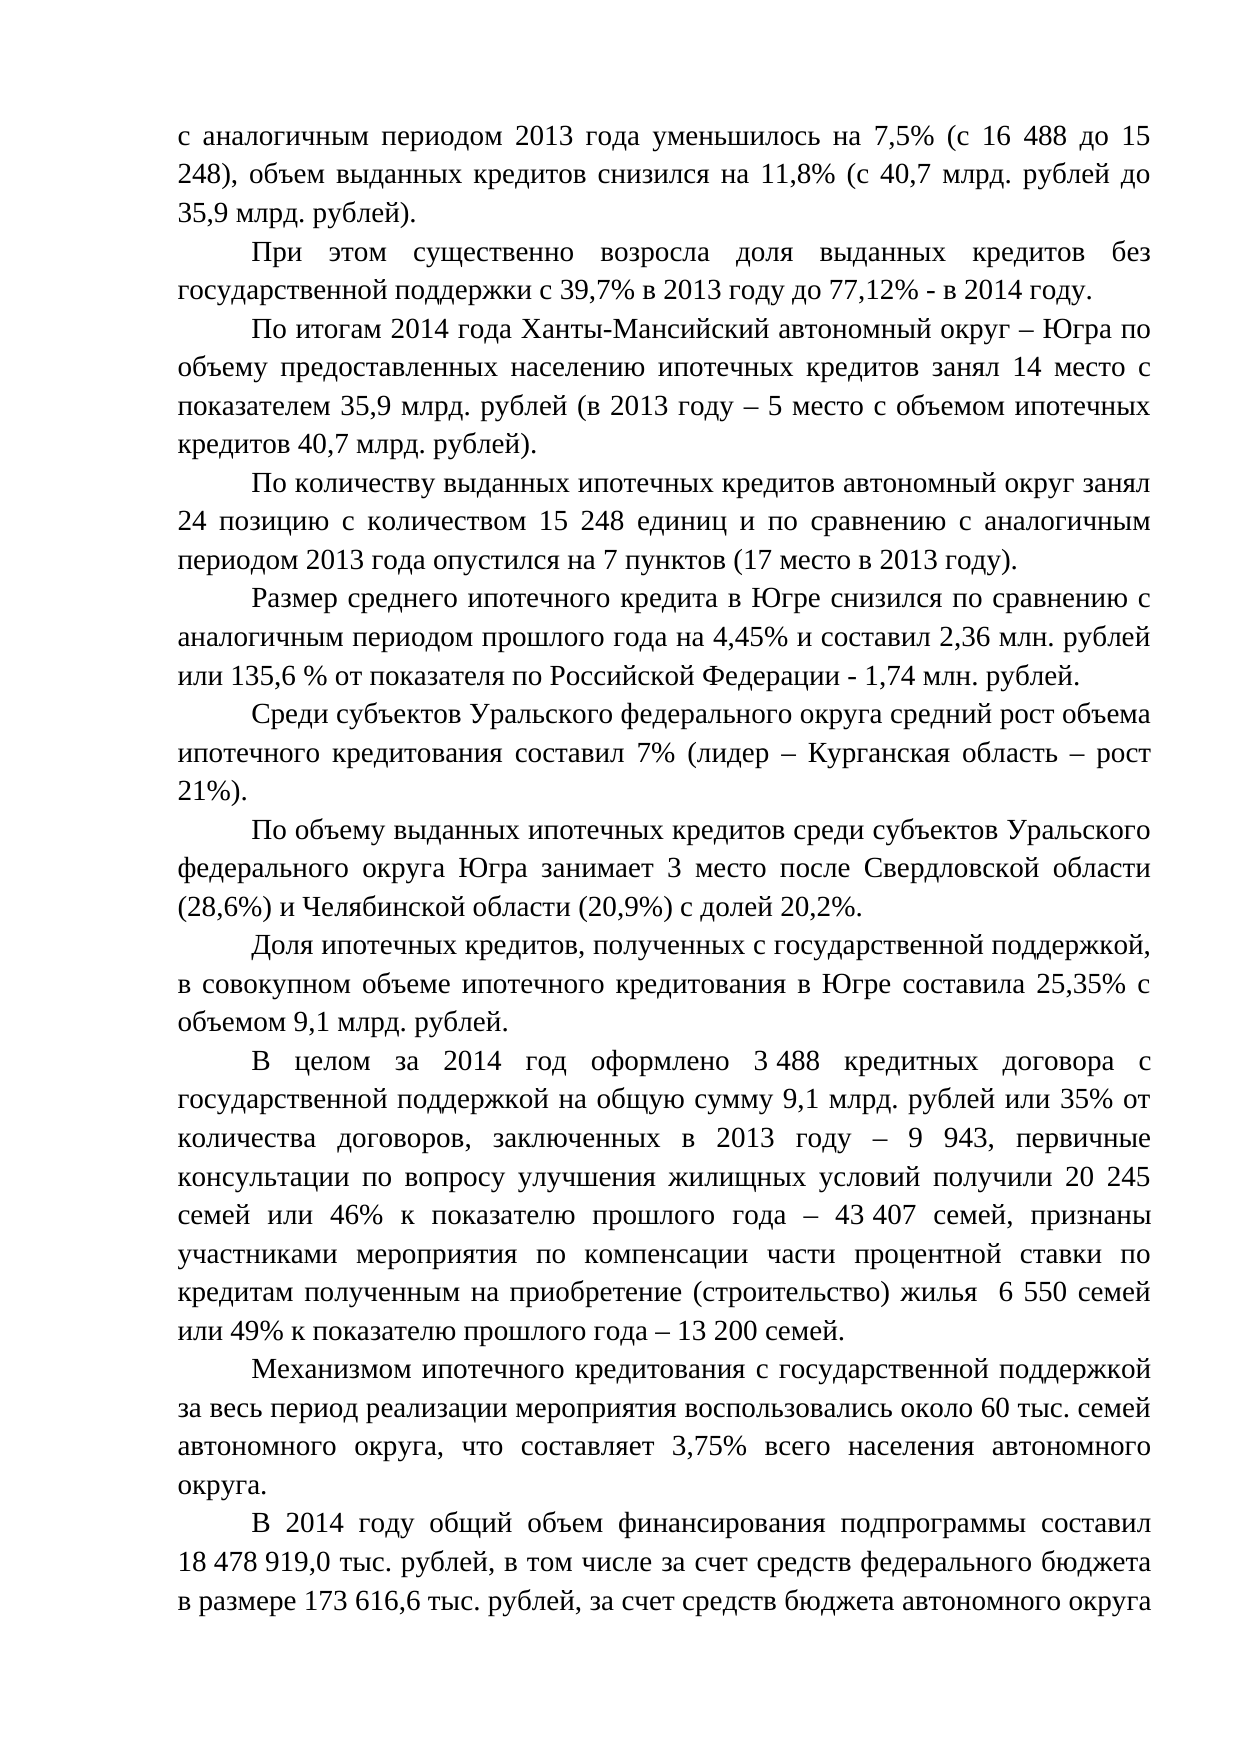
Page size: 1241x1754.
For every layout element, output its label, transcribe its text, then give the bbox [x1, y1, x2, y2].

text По итогам 2014 года Ханты-Мансийский автономный округ – Югра по объему предоставленных населению ипотечных кредитов занял 14 место с показателем 35,9 млрд. рублей (в 2013 году – 5 место с объемом ипотечных кредитов 40,7 млрд. рублей). [177, 311, 1152, 460]
text При этом существенно возросла доля выданных кредитов без государственной поддержки с 39,7% в 2013 году до 77,12% - в 2014 году. [177, 234, 1152, 306]
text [177, 118, 1152, 229]
text Механизмом ипотечного кредитования с государственной поддержкой за весь период реализации мероприятия воспользовались около 60 тыс. семей автономного округа, что составляет 3,75% всего населения автономного округа. [177, 1351, 1152, 1501]
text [177, 1506, 1152, 1616]
text Среди субъектов Уральского федерального округа средний рост объема ипотечного кредитования составил 7% (лидер – Курганская область – рост 21%). [177, 696, 1152, 807]
text В целом за 2014 год оформлено 3 488 кредитных договора с государственной поддержкой на общую сумму 9,1 млрд. рублей или 35% от количества договоров, заключенных в 2013 году – 9 943, первичные консультации по вопросу улучшения жилищных условий получили 20 245 семей или 46% к показателю прошлого года – 43 407 семей, признаны участниками мероприятия по компенсации части процентной ставки по кредитам полученным на приобретение (строительство) жилья 6 550 семей или 49% к показателю прошлого года – 13 200 семей. [177, 1043, 1152, 1346]
text По объему выданных ипотечных кредитов среди субъектов Уральского федерального округа Югра занимает 3 место после Свердловской области (28,6%) и Челябинской области (20,9%) с долей 20,2%. [177, 812, 1152, 922]
text По количеству выданных ипотечных кредитов автономный округ занял 24 позицию с количеством 15 248 единиц и по сравнению с аналогичным периодом 2013 года опустился на 7 пунктов (17 место в 2013 году). [177, 465, 1152, 576]
text Доля ипотечных кредитов, полученных с государственной поддержкой, в совокупном объеме ипотечного кредитования в Югре составила 25,35% с объемом 9,1 млрд. рублей. [177, 927, 1152, 1038]
text Размер среднего ипотечного кредита в Югре снизился по сравнению с аналогичным периодом прошлого года на 4,45% и составил 2,36 млн. рублей или 135,6 % от показателя по Российской Федерации - 1,74 млн. рублей. [177, 581, 1152, 691]
